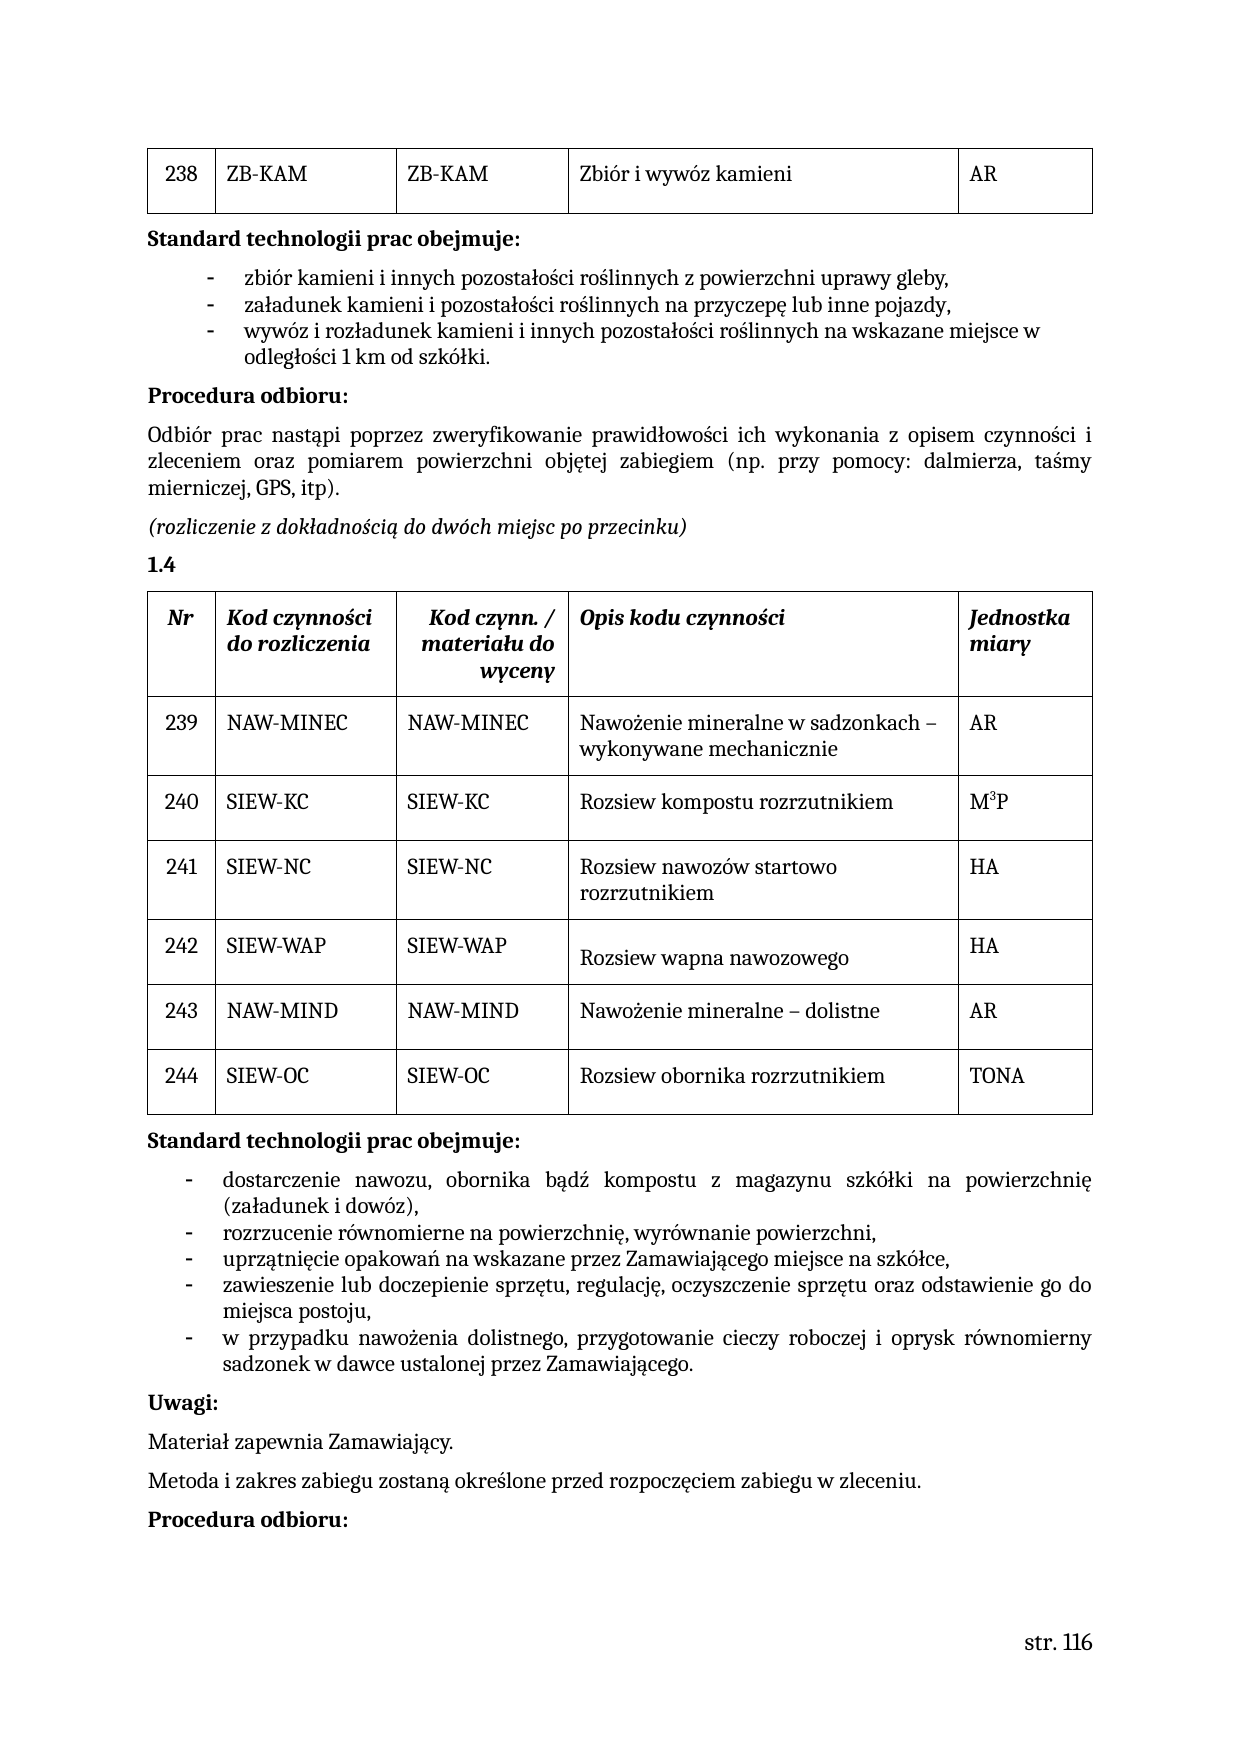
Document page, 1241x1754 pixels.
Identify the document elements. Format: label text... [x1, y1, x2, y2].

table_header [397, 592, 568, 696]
text Metoda i zakres zabiegu zostaną określone przed rozpoczęciem zabiegu w zleceniu. [148, 1468, 1093, 1494]
list w przypadku nawożenia dolistnego, przygotowanie cieczy roboczej i oprysk równomierny sadzonek w dawce ustalonej przez Zamawiającego. [185, 1325, 1093, 1377]
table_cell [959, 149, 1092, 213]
list rozrzucenie równomierne na powierzchnię, wyrównanie powierzchni, [185, 1219, 1093, 1246]
text Procedura odbioru: [148, 383, 1093, 409]
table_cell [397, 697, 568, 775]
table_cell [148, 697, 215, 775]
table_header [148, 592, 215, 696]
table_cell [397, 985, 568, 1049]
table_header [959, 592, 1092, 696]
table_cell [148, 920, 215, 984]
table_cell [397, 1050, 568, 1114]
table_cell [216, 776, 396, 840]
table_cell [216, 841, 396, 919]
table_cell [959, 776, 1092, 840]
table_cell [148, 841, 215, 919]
list zbiór kamieni i innych pozostałości roślinnych z powierzchni uprawy gleby, [207, 265, 1093, 291]
text Standard technologii prac obejmuje: [148, 1128, 1093, 1154]
text 1.4 [148, 552, 1093, 579]
text Odbiór prac nastąpi poprzez zweryfikowanie prawidłowości ich wykonania z opisem czynności i zleceniem oraz pomiarem powierzchni objętej zabiegiem (np. przy pomocy: dalmierza, taśmy mierniczej, GPS, itp). [148, 422, 1093, 501]
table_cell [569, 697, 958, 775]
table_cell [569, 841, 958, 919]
list uprzątnięcie opakowań na wskazane przez Zamawiającego miejsce na szkółce, [185, 1246, 1093, 1272]
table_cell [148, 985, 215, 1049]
list zawieszenie lub doczepienie sprzętu, regulację, oczyszczenie sprzętu oraz odstawienie go do miejsca postoju, [185, 1272, 1093, 1325]
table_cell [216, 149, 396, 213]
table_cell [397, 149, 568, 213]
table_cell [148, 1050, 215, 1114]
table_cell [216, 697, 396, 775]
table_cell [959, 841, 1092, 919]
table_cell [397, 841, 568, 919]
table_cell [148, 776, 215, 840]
text Standard technologii prac obejmuje: [148, 226, 1093, 253]
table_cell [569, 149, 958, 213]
text (rozliczenie z dokładnością do dwóch miejsc po przecinku) [148, 513, 1093, 540]
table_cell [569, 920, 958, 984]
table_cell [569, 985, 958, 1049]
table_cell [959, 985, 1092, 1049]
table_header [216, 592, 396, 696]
text Materiał zapewnia Zamawiający. [148, 1429, 1093, 1455]
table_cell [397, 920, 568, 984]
text Uwagi: [148, 1390, 1093, 1416]
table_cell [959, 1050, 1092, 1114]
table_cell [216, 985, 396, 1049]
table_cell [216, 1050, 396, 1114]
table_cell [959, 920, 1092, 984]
list załadunek kamieni i pozostałości roślinnych na przyczepę lub inne pojazdy, [207, 291, 1093, 318]
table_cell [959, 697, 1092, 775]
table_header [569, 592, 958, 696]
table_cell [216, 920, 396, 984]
text Procedura odbioru: [148, 1506, 1093, 1533]
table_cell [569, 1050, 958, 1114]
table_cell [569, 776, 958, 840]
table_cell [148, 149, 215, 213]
list dostarczenie nawozu, obornika bądź kompostu z magazynu szkółki na powierzchnię (załadunek i dowóz), [185, 1167, 1093, 1219]
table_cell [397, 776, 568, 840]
list wywóz i rozładunek kamieni i innych pozostałości roślinnych na wskazane miejsce w odległości 1 km od szkółki. [207, 318, 1093, 371]
